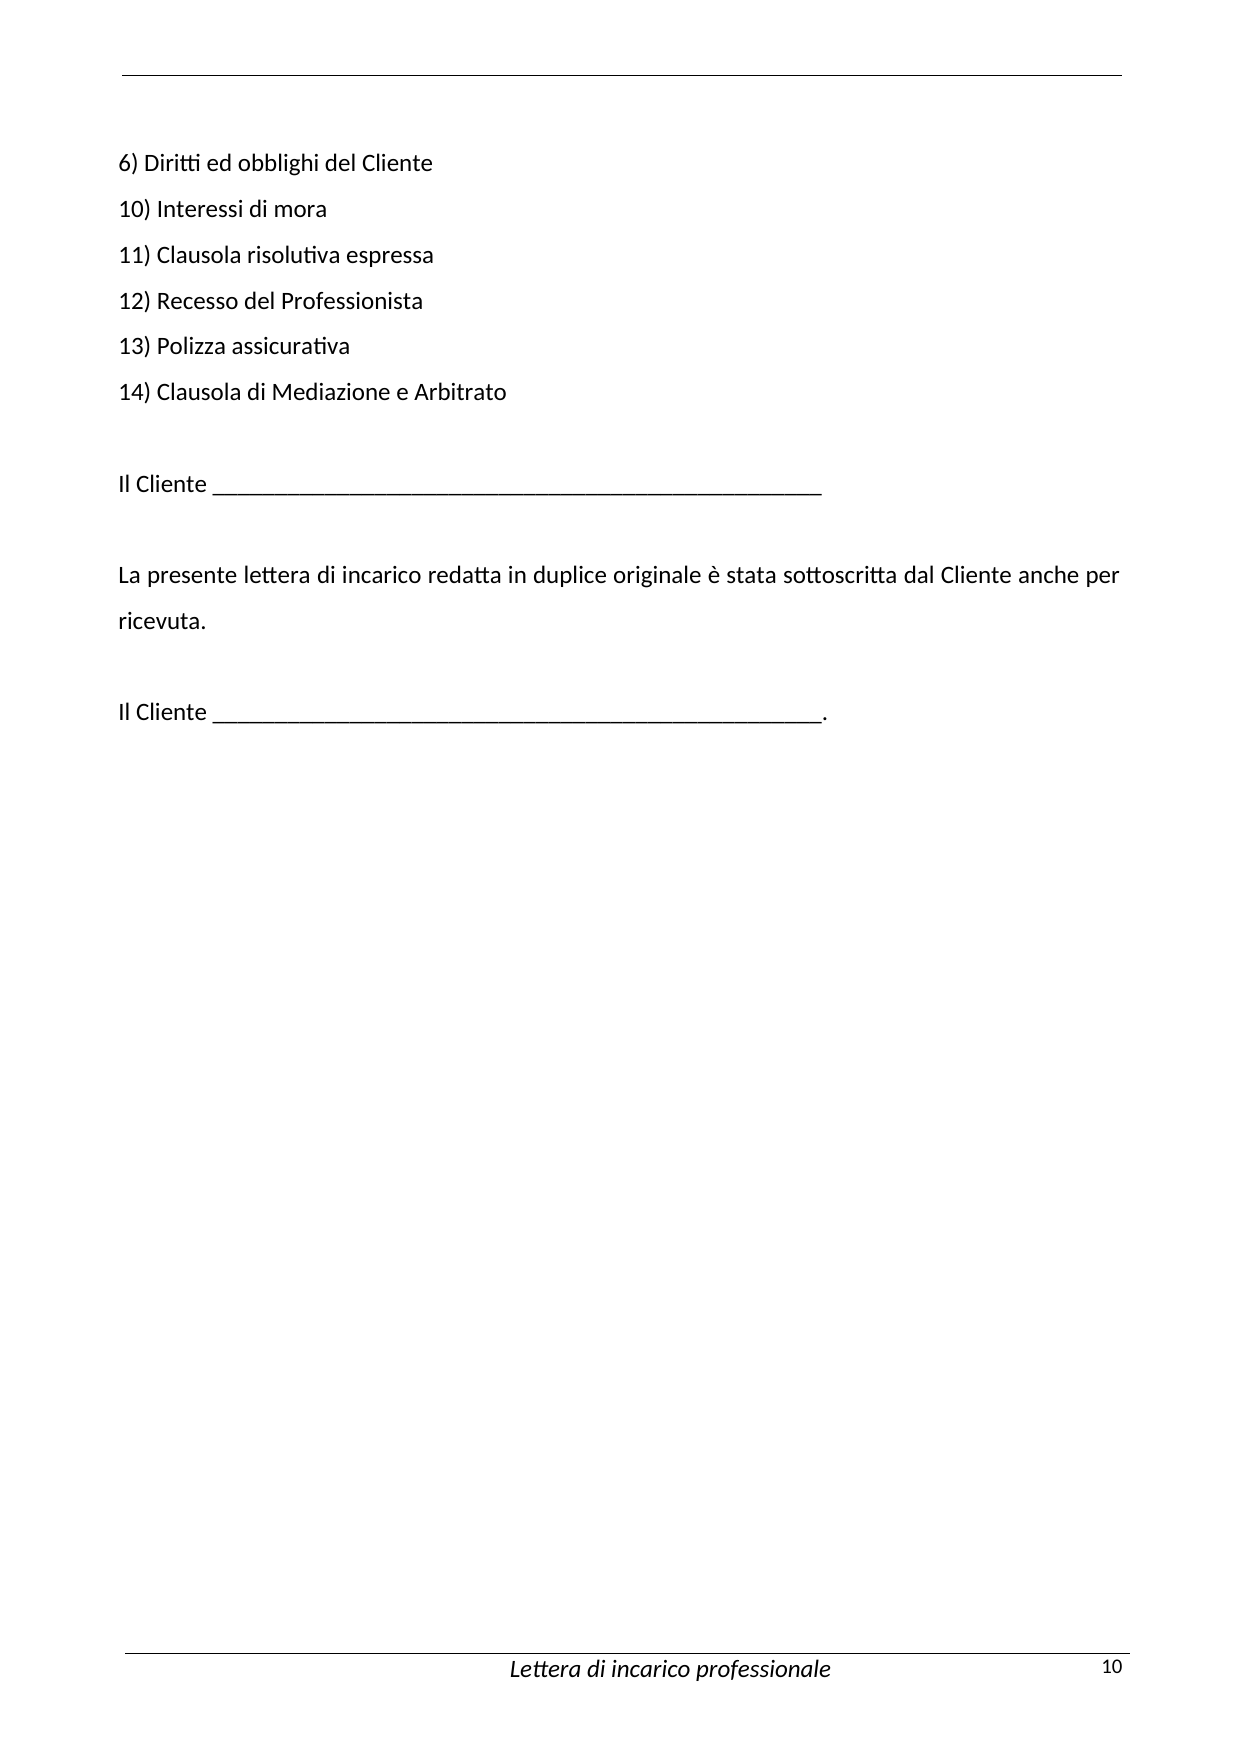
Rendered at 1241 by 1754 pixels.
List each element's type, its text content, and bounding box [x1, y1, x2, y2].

text 12) Recesso del Professionista [118, 285, 1122, 315]
text La presente lettera di incarico redatta in duplice originale è stata sottoscritta dal Cliente anche per ricevuta. [118, 559, 1122, 635]
text 14) Clausola di Mediazione e Arbitrato [118, 376, 1122, 407]
text Il Cliente _________________________________________________ [118, 468, 1122, 498]
text Il Cliente _________________________________________________. [118, 696, 1122, 727]
text 11) Clausola risolutiva espressa [118, 239, 1122, 269]
text 10) Interessi di mora [118, 193, 1122, 224]
text 6) Diritti ed obblighi del Cliente [118, 148, 1122, 178]
text 13) Polizza assicurativa [118, 331, 1122, 361]
